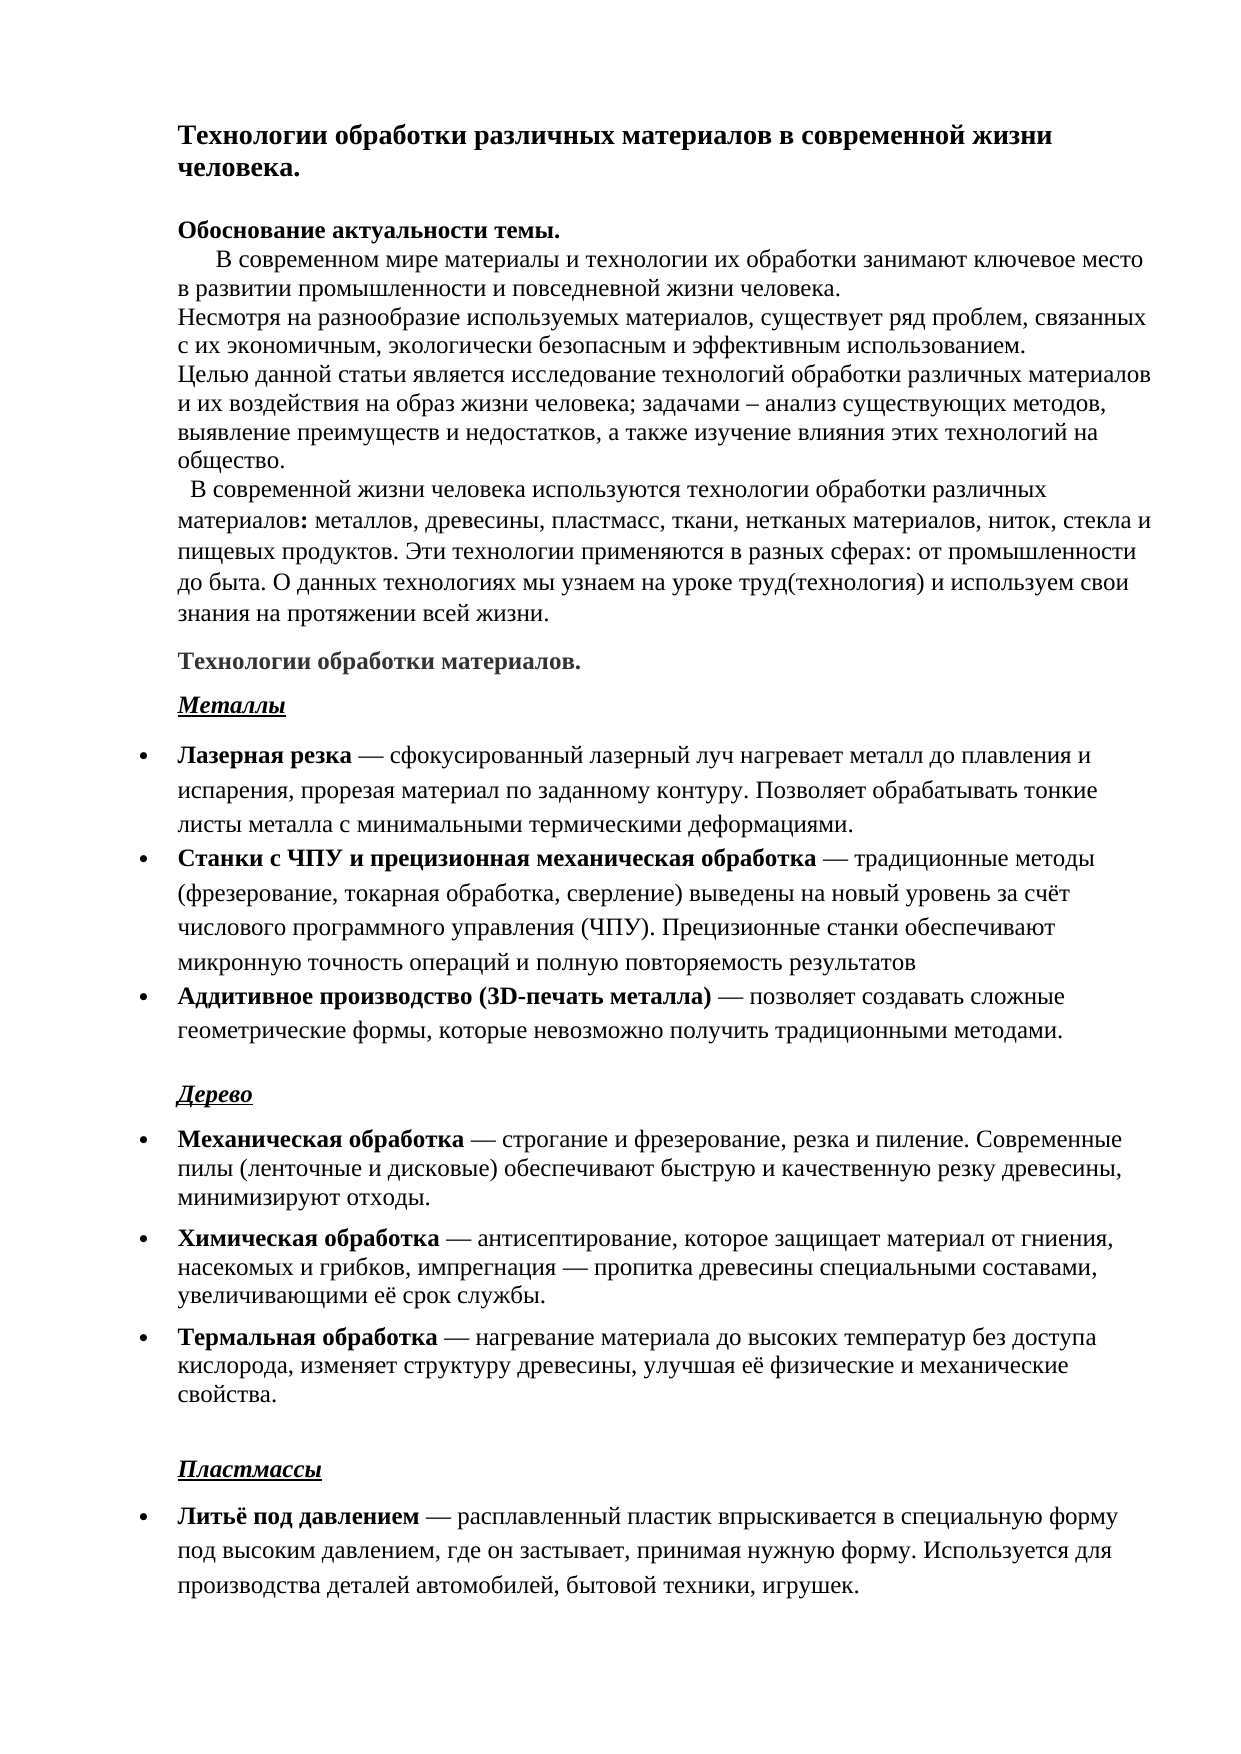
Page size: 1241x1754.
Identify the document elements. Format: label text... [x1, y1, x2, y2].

list Литьё под давлением — расплавленный пластик впрыскивается в специальную форму под высоким давлением, где он застывает, принимая нужную форму. Используется для производства деталей автомобилей, бытовой техники, игрушек. [140, 1496, 1152, 1599]
text В современной жизни человека используются технологии обработки различных материалов: металлов, древесины, пластмасс, ткани, нетканых материалов, ниток, стекла и пищевых продуктов. Эти технологии применяются в разных сферах: от промышленности до быта. О данных технологиях мы узнаем на уроке труд(технология) и используем свои знания на протяжении всей жизни. [177, 534, 1152, 627]
text Металлы [177, 690, 1152, 719]
list Аддитивное производство (3D-печать металла) — позволяет создавать сложные геометрические формы, которые невозможно получить традиционными методами. [140, 975, 1152, 1044]
text Технологии обработки различных материалов в современной жизни человека. [177, 118, 1152, 183]
text Дерево [177, 1073, 1152, 1108]
text Обоснование актуальности темы. [177, 215, 1152, 244]
list Термальная обработка — нагревание материала до высоких температур без доступа кислорода, изменяет структуру древесины, улучшая её физические и механические свойства. [140, 1322, 1152, 1408]
list Станки с ЧПУ и прецизионная механическая обработка — традиционные методы (фрезерование, токарная обработка, сверление) выведены на новый уровень за счёт числового программного управления (ЧПУ). Прецизионные станки обеспечивают микронную точность операций и полную повторяемость результатов [140, 838, 1152, 975]
text Технологии обработки материалов. [177, 646, 1152, 675]
list Химическая обработка — антисептирование, которое защищает материал от гниения, насекомых и грибков, импрегнация — пропитка древесины специальными составами, увеличивающими её срок службы. [140, 1223, 1152, 1309]
text В современной жизни человека используются технологии обработки различных материалов: металлов, древесины, пластмасс, ткани, нетканых материалов, ниток, стекла и пищевых продуктов. Эти технологии применяются в разных сферах: от промышленности до быта. О данных технологиях мы узнаем на уроке труд(технология) и используем свои знания на протяжении всей жизни. [177, 474, 1152, 505]
list Механическая обработка — строгание и фрезерование, резка и пиление. Современные пилы (ленточные и дисковые) обеспечивают быструю и качественную резку древесины, минимизируют отходы. [140, 1124, 1152, 1211]
list Лазерная резка — сфокусированный лазерный луч нагревает металл до плавления и испарения, прорезая материал по заданному контуру. Позволяет обрабатывать тонкие листы металла с минимальными термическими деформациями. [140, 735, 1152, 838]
text Целью данной статьи является исследование технологий обработки различных материалов и их воздействия на образ жизни человека; задачами – анализ существующих методов, выявление преимуществ и недостатков, а также изучение влияния этих технологий на общество. [177, 359, 1152, 474]
text Несмотря на разнообразие используемых материалов, существует ряд проблем, связанных с их экономичным, экологически безопасным и эффективным использованием. [177, 302, 1152, 359]
text В современном мире материалы и технологии их обработки занимают ключевое место в развитии промышленности и повседневной жизни человека. [177, 244, 1152, 302]
text Пластмассы [177, 1446, 1152, 1483]
